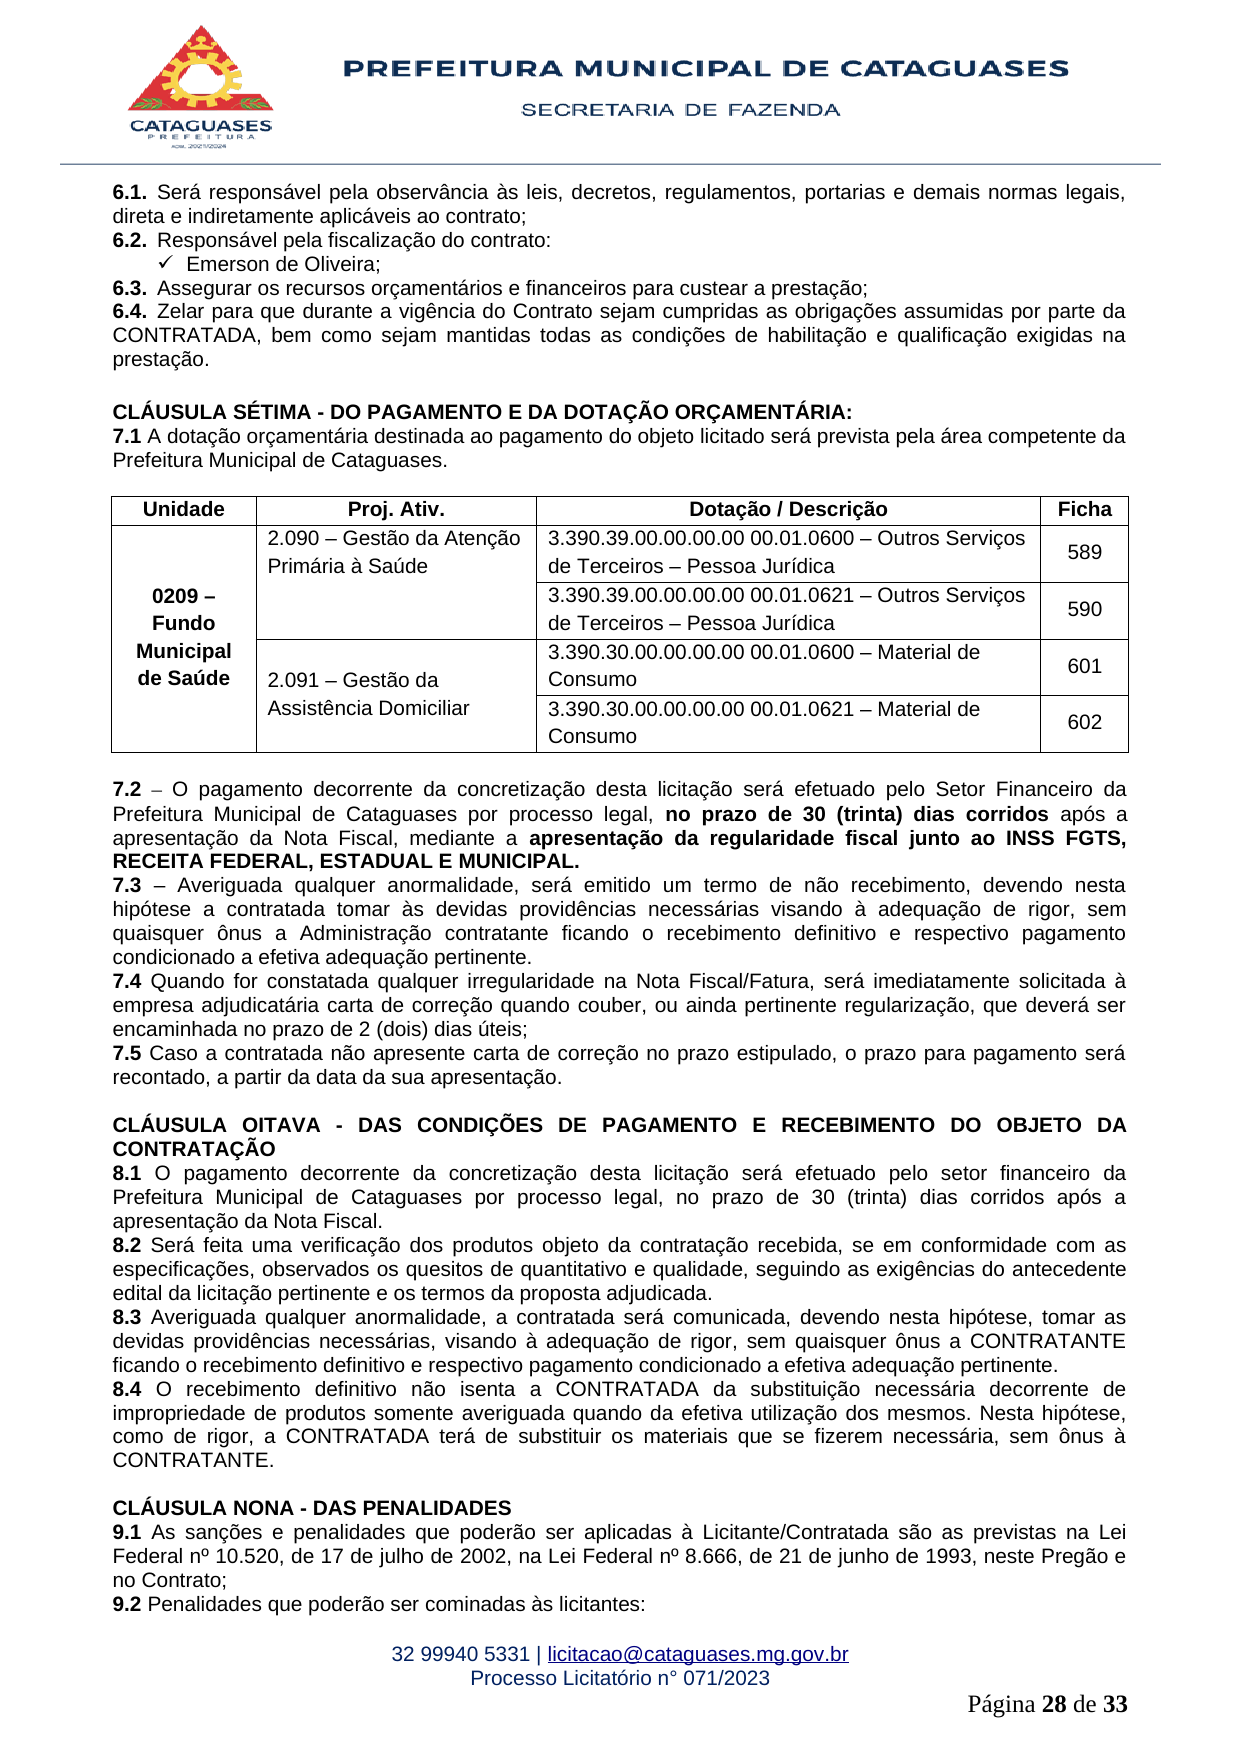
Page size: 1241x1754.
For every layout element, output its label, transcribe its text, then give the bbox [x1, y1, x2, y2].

table_header Unidade [112, 497, 256, 525]
text 7.5 Caso a contratada não apresente carta de correção no prazo estipulado, o prazo para pagamento será recontado, a partir da data da sua apresentação. [112, 1041, 1128, 1089]
text 7.4 Quando for constatada qualquer irregularidade na Nota Fiscal/Fatura, será imediatamente solicitada à empresa adjudicatária carta de correção quando couber, ou ainda pertinente regularização, que deverá ser encaminhada no prazo de 2 (dois) dias úteis; [112, 969, 1128, 1041]
table_header Ficha [1041, 497, 1128, 525]
table_cell 2.091 – Gestão da Assistência Domiciliar [257, 640, 536, 752]
text 7.3 – Averiguada qualquer anormalidade, será emitido um termo de não recebimento, devendo nesta hipótese a contratada tomar às devidas providências necessárias visando à adequação de rigor, sem quaisquer ônus a Administração contratante ficando o recebimento definitivo e respectivo pagamento condicionado a efetiva adequação pertinente. [112, 873, 1128, 969]
table_cell 590 [1041, 583, 1128, 639]
text 8.1 O pagamento decorrente da concretização desta licitação será efetuado pelo setor financeiro da Prefeitura Municipal de Cataguases por processo legal, no prazo de 30 (trinta) dias corridos após a apresentação da Nota Fiscal. [112, 1161, 1128, 1233]
text CLÁUSULA OITAVA - DAS CONDIÇÕES DE PAGAMENTO E RECEBIMENTO DO OBJETO DA CONTRATAÇÃO [112, 1113, 1128, 1161]
text 9.1 As sanções e penalidades que poderão ser aplicadas à Licitante/Contratada são as previstas na Lei Federal nº 10.520, de 17 de julho de 2002, na Lei Federal nº 8.666, de 21 de junho de 1993, neste Pregão e no Contrato; [112, 1520, 1128, 1592]
table_cell 3.390.30.00.00.00.00 00.01.0600 – Material de Consumo [537, 640, 1040, 695]
table_cell 602 [1041, 696, 1128, 752]
text CLÁUSULA SÉTIMA - DO PAGAMENTO E DA DOTAÇÃO ORÇAMENTÁRIA: [112, 400, 1128, 424]
picture [60, 7, 1161, 191]
table_cell 601 [1041, 640, 1128, 695]
text 8.2 Será feita uma verificação dos produtos objeto da contratação recebida, se em conformidade com as especificações, observados os quesitos de quantitativo e qualidade, seguindo as exigências do antecedente edital da licitação pertinente e os termos da proposta adjudicada. [112, 1233, 1128, 1304]
text 8.4 O recebimento definitivo não isenta a CONTRATADA da substituição necessária decorrente de impropriedade de produtos somente averiguada quando da efetiva utilização dos mesmos. Nesta hipótese, como de rigor, a CONTRATADA terá de substituir os materiais que se fizerem necessária, sem ônus à CONTRATANTE. [112, 1376, 1128, 1472]
table_cell 589 [1041, 526, 1128, 582]
table_cell 3.390.39.00.00.00.00 00.01.0621 – Outros Serviços de Terceiros – Pessoa Jurídica [537, 583, 1040, 639]
text 7.2 – O pagamento decorrente da concretização desta licitação será efetuado pelo Setor Financeiro da Prefeitura Municipal de Cataguases por processo legal, no prazo de 30 (trinta) dias corridos após a apresentação da Nota Fiscal, mediante a apresentação da regularidade fiscal junto ao INSS FGTS, RECEITA FEDERAL, ESTADUAL E MUNICIPAL. [112, 777, 1128, 873]
list Emerson de Oliveira; [112, 251, 1128, 275]
table_header Proj. Ativ. [257, 497, 536, 525]
text 8.3 Averiguada qualquer anormalidade, a contratada será comunicada, devendo nesta hipótese, tomar as devidas providências necessárias, visando à adequação de rigor, sem quaisquer ônus a CONTRATANTE ficando o recebimento definitivo e respectivo pagamento condicionado a efetiva adequação pertinente. [112, 1304, 1128, 1376]
text 9.2 Penalidades que poderão ser cominadas às licitantes: [112, 1592, 1128, 1616]
table_cell 2.090 – Gestão da Atenção Primária à Saúde [257, 526, 536, 639]
table_cell 0209 – Fundo Municipal de Saúde [112, 526, 256, 752]
table_header Dotação / Descrição [537, 497, 1040, 525]
text 7.1 A dotação orçamentária destinada ao pagamento do objeto licitado será prevista pela área competente da Prefeitura Municipal de Cataguases. [112, 424, 1128, 472]
text CLÁUSULA NONA - DAS PENALIDADES [112, 1496, 1128, 1520]
table_cell 3.390.30.00.00.00.00 00.01.0621 – Material de Consumo [537, 696, 1040, 752]
list Zelar para que durante a vigência do Contrato sejam cumpridas as obrigações assumidas por parte da CONTRATADA, bem como sejam mantidas todas as condições de habilitação e qualificação exigidas na prestação. [112, 299, 1128, 371]
list Será responsável pela observância às leis, decretos, regulamentos, portarias e demais normas legais, direta e indiretamente aplicáveis ao contrato; [112, 179, 1128, 227]
list Assegurar os recursos orçamentários e financeiros para custear a prestação; [112, 275, 1128, 299]
list Responsável pela fiscalização do contrato: [112, 227, 1128, 251]
table_cell 3.390.39.00.00.00.00 00.01.0600 – Outros Serviços de Terceiros – Pessoa Jurídica [537, 526, 1040, 582]
